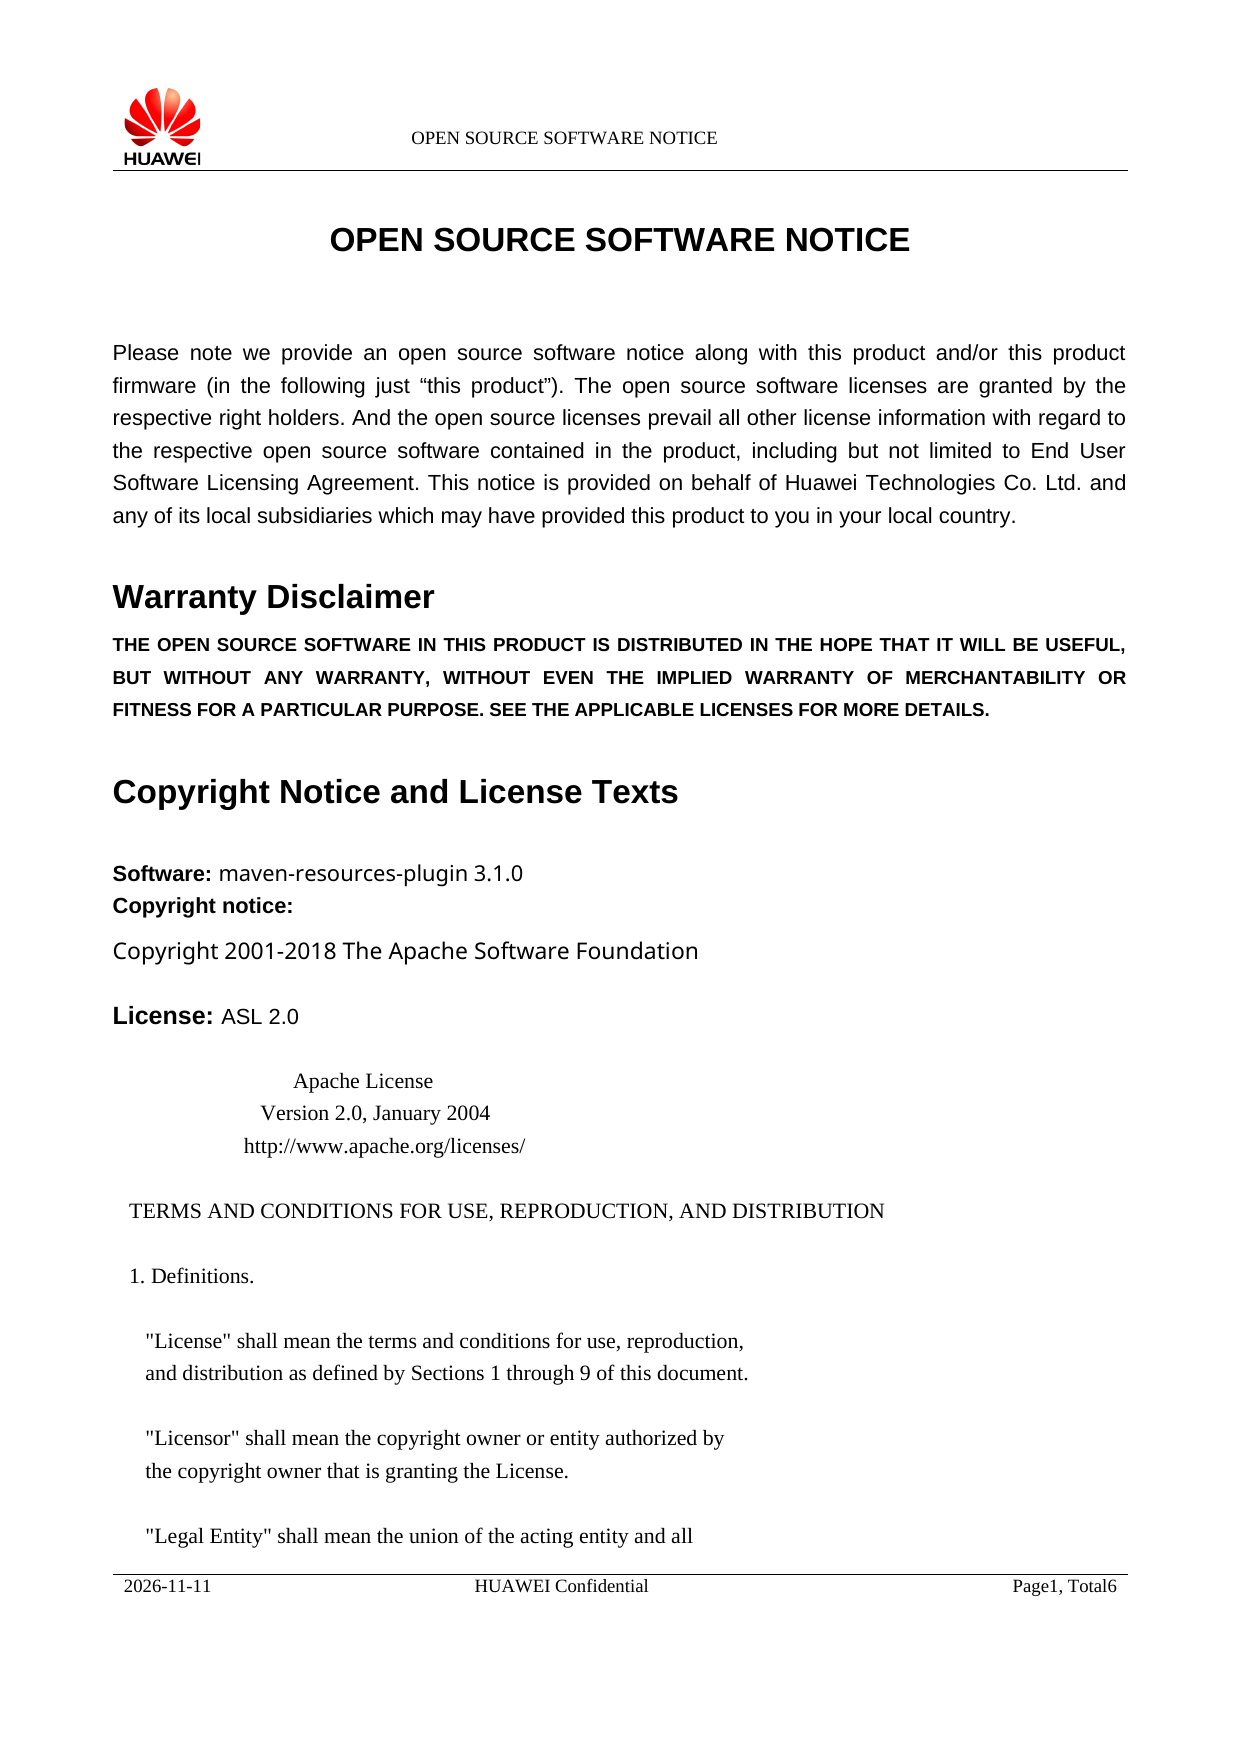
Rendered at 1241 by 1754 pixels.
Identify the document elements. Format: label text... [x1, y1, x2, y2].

text Please note we provide an open source software notice along with this product and/or this product firmware (in the following just “this product”). The open source software licenses are granted by the respective right holders. And the open source licenses prevail all other license information with regard to the respective open source software contained in the product, including but not limited to End User Software Licensing Agreement. This notice is provided on behalf of Huawei Technologies Co. Ltd. and any of its local subsidiaries which may have provided this product to you in your local country. [112, 336, 1128, 531]
picture [124, 88, 201, 165]
text License: ASL 2.0 [112, 999, 1128, 1031]
text Copyright 2001-2018 The Apache Software Foundation [112, 934, 1128, 999]
text Copyright Notice and License Texts [112, 759, 1128, 824]
text OPEN SOURCE SOFTWARE NOTICE [112, 206, 1128, 271]
title Software: maven-resources-plugin 3.1.0 [112, 856, 1128, 889]
text The open source software in this product is distributed in the hope that it will be useful, but WITHOUT ANY WARRANTY, without even the implied warranty of MERCHANTABILITY or FITNESS FOR A PARTICULAR PURPOSE. See the applicable licenses for more details. [112, 629, 1128, 726]
text Warranty Disclaimer [112, 564, 1128, 629]
text Copyright notice: [112, 889, 1128, 921]
